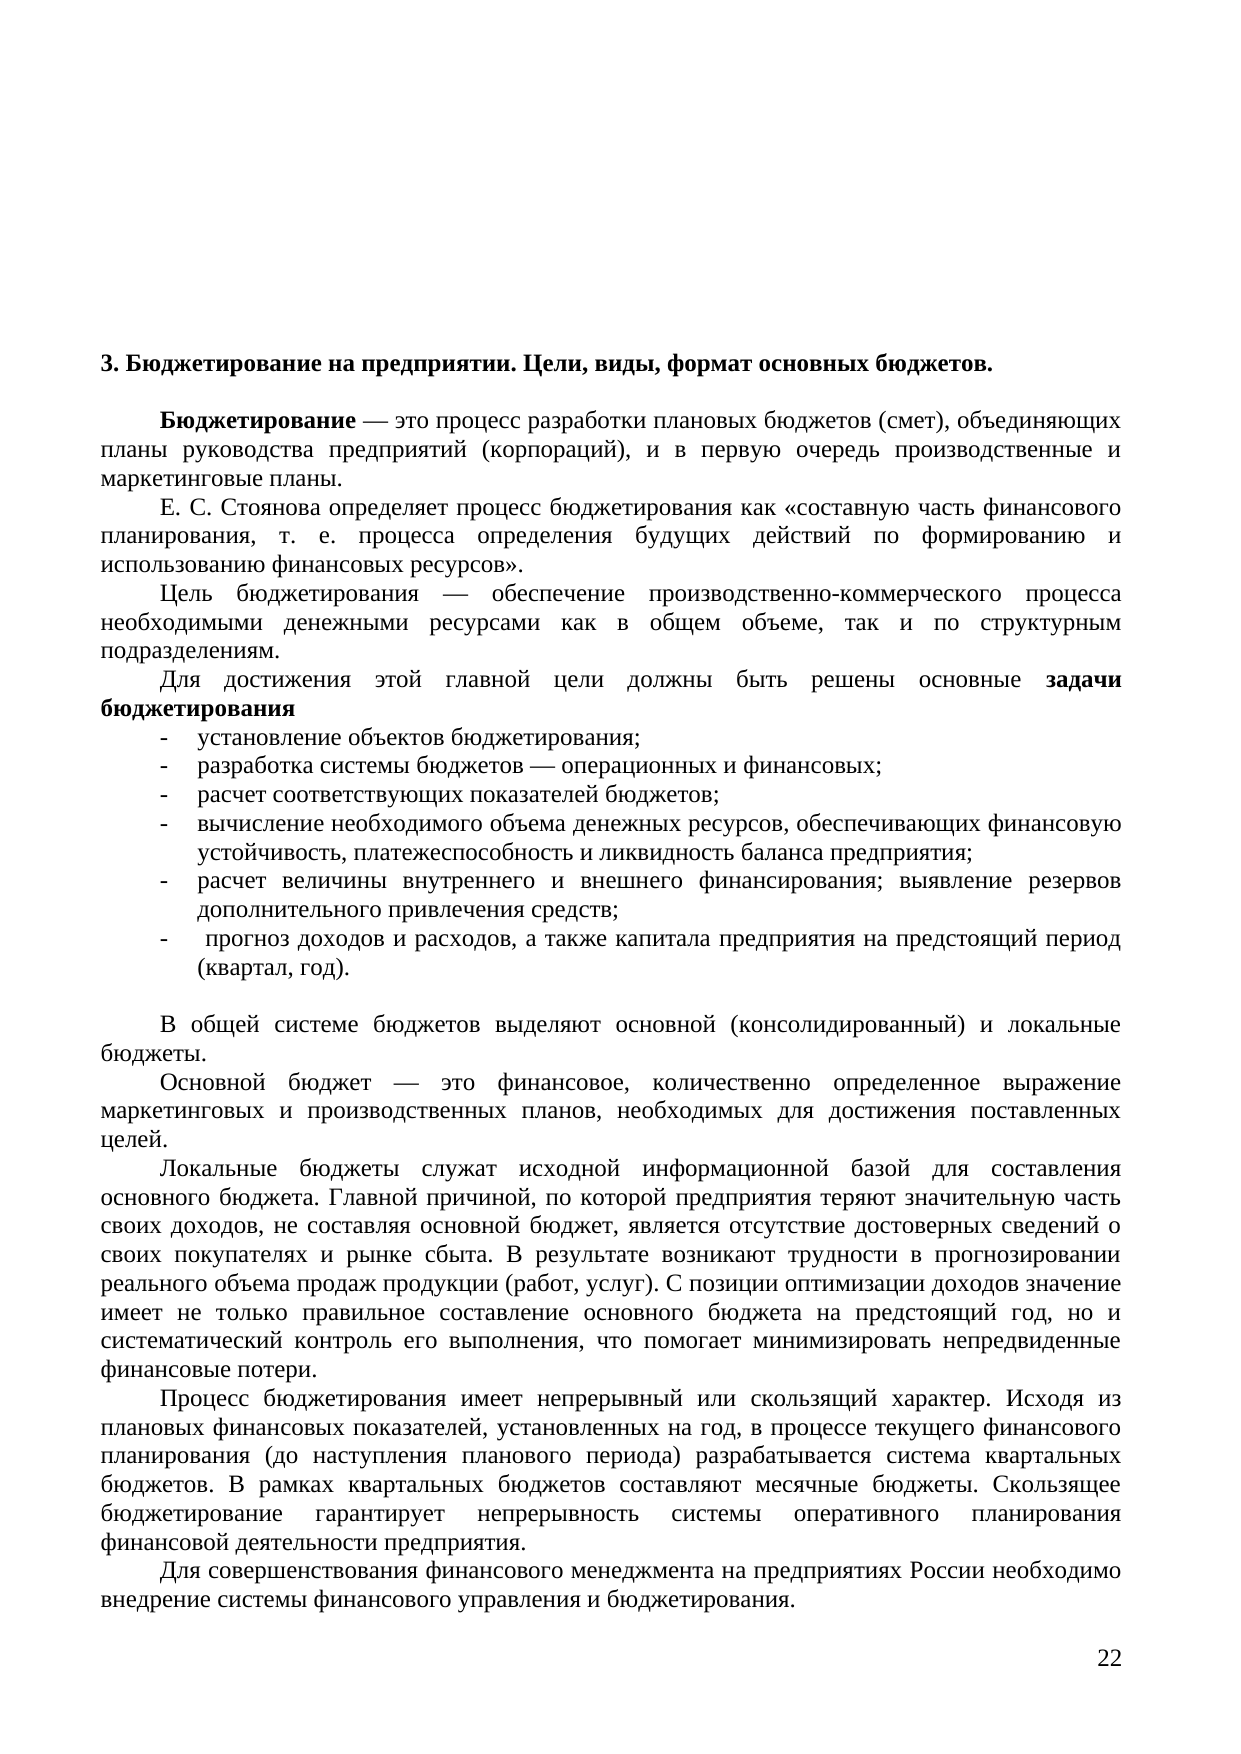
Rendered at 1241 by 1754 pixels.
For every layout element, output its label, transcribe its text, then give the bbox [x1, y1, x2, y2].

text Процесс бюджетирования имеет непрерывный или скользящий характер. Исходя из плановых финансовых показателей, установленных на год, в процессе текущего финансового планирования (до наступления планового периода) разрабатывается система квартальных бюджетов. В рамках квартальных бюджетов составляют месячные бюджеты. Скользящее бюджетирование гарантирует непрерывность системы оперативного планирования финансовой деятельности предприятия. [100, 1383, 1122, 1556]
list разработка системы бюджетов — операционных и финансовых; [159, 751, 1122, 779]
text Для совершенствования финансового менеджмента на предприятиях России необходимо внедрение системы финансового управления и бюджетирования. [100, 1556, 1122, 1613]
text Для достижения этой главной цели должны быть решены основные задачи бюджетирования [100, 664, 1122, 722]
text Цель бюджетирования — обеспечение производственно-коммерческого процесса необходимыми денежными ресурсами как в общем объеме, так и по структурным подразделениям. [100, 578, 1122, 664]
list расчет соответствующих показателей бюджетов; [159, 779, 1122, 808]
list расчет величины внутреннего и внешнего финансирования; выявление резервов дополнительного привлечения средств; [159, 866, 1122, 923]
text В общей системе бюджетов выделяют основной (консолидированный) и локальные бюджеты. [100, 1009, 1122, 1067]
text Локальные бюджеты служат исходной информационной базой для составления основного бюджета. Главной причиной, по которой предприятия теряют значительную часть своих доходов, не составляя основной бюджет, является отсутствие достоверных сведений о своих покупателях и рынке сбыта. В результате возникают трудности в прогнозировании реального объема продаж продукции (работ, услуг). С позиции оптимизации доходов значение имеет не только правильное составление основного бюджета на предстоящий год, но и систематический контроль его выполнения, что помогает минимизировать непредвиденные финансовые потери. [100, 1153, 1122, 1383]
text 3. Бюджетирование на предприятии. Цели, виды, формат основных бюджетов. [100, 348, 1122, 377]
text Основной бюджет — это финансовое, количественно определенное выражение маркетинговых и производственных планов, необходимых для достижения поставленных целей. [100, 1067, 1122, 1153]
list вычисление необходимого объема денежных ресурсов, обеспечивающих финансовую устойчивость, платежеспособность и ликвидность баланса предприятия; [159, 808, 1122, 866]
list прогноз доходов и расходов, а также капитала предприятия на предстоящий период (квартал, год). [159, 923, 1122, 981]
list установление объектов бюджетирования; [159, 722, 1122, 751]
text Е. С. Стоянова определяет процесс бюджетирования как «составную часть финансового планирования, т. е. процесса определения будущих действий по формированию и использованию финансовых ресурсов». [100, 492, 1122, 578]
text Бюджетирование — это процесс разработки плановых бюджетов (смет), объединяющих планы руководства предприятий (корпораций), и в первую очередь производственные и маркетинговые планы. [100, 406, 1122, 492]
